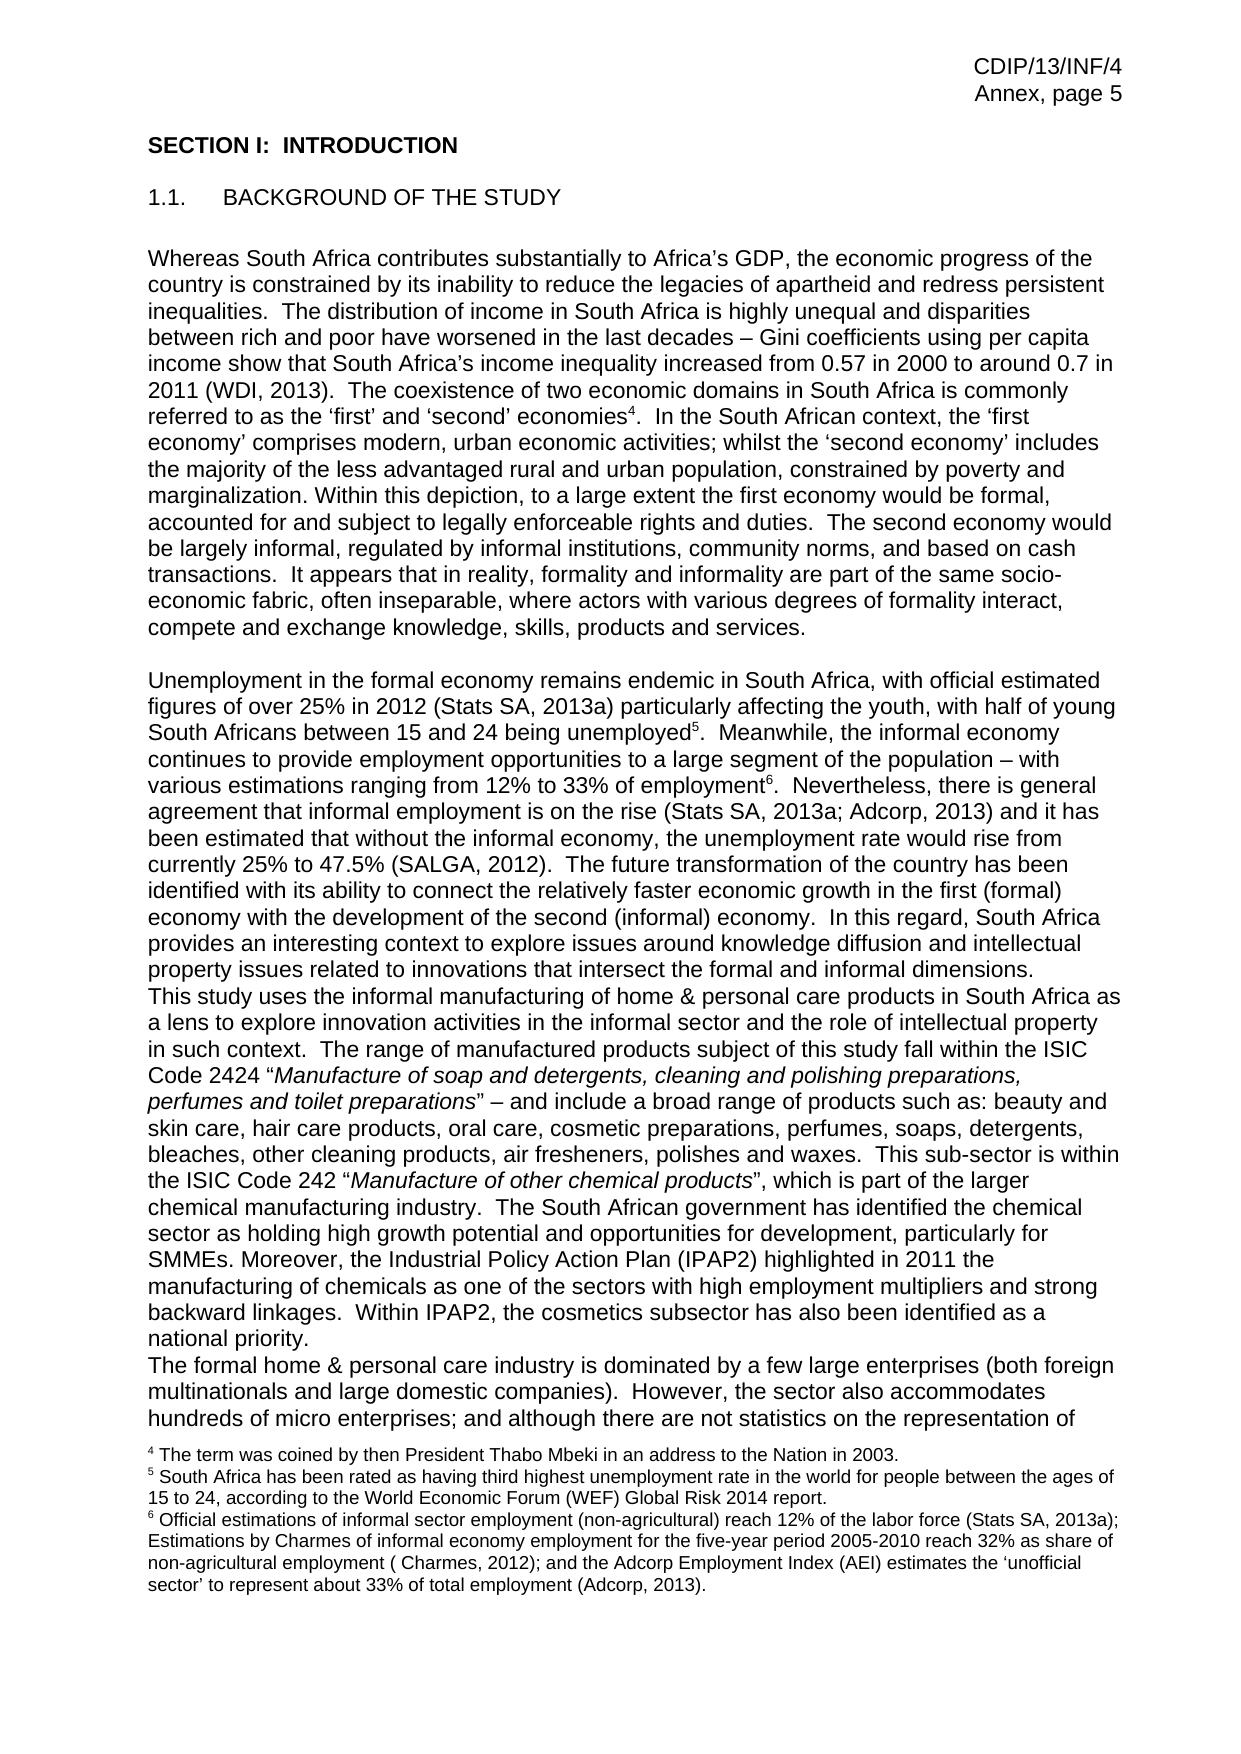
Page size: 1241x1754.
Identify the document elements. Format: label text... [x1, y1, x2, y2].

text This study uses the informal manufacturing of home & personal care products in South Africa as a lens to explore innovation activities in the informal sector and the role of intellectual property in such context. The range of manufactured products subject of this study fall within the ISIC Code 2424 “Manufacture of soap and detergents, cleaning and polishing preparations, perfumes and toilet preparations” – and include a broad range of products such as: beauty and skin care, hair care products, oral care, cosmetic preparations, perfumes, soaps, detergents, bleaches, other cleaning products, air fresheners, polishes and waxes. This sub-sector is within the ISIC Code 242 “Manufacture of other chemical products”, which is part of the larger chemical manufacturing industry. The South African government has identified the chemical sector as holding high growth potential and opportunities for development, particularly for SMMEs. Moreover, the Industrial Policy Action Plan (IPAP2) highlighted in 2011 the manufacturing of chemicals as one of the sectors with high employment multipliers and strong backward linkages. Within IPAP2, the cosmetics subsector has also been identified as a national priority. [148, 983, 1122, 1352]
subtitle Section I: Introduction [148, 132, 1122, 158]
text Unemployment in the formal economy remains endemic in South Africa, with official estimated figures of over 25% in 2012 (Stats SA, 2013a) particularly affecting the youth, with half of young South Africans between 15 and 24 being unemployed. Meanwhile, the informal economy continues to provide employment opportunities to a large segment of the population – with various estimations ranging from 12% to 33% of employment. Nevertheless, there is general agreement that informal employment is on the rise (Stats SA, 2013a; Adcorp, 2013) and it has been estimated that without the informal economy, the unemployment rate would rise from currently 25% to 47.5% (SALGA, 2012). The future transformation of the country has been identified with its ability to connect the relatively faster economic growth in the first (formal) economy with the development of the second (informal) economy. In this regard, South Africa provides an interesting context to explore issues around knowledge diffusion and intellectual property issues related to innovations that intersect the formal and informal dimensions. [148, 667, 1122, 983]
text Whereas South Africa contributes substantially to Africa’s GDP, the economic progress of the country is constrained by its inability to reduce the legacies of apartheid and redress persistent inequalities. The distribution of income in South Africa is highly unequal and disparities between rich and poor have worsened in the last decades – Gini coefficients using per capita income show that South Africa’s income inequality increased from 0.57 in 2000 to around 0.7 in 2011 (WDI, 2013). The coexistence of two economic domains in South Africa is commonly referred to as the ‘first’ and ‘second’ economies. In the South African context, the ‘first economy’ comprises modern, urban economic activities; whilst the ‘second economy’ includes the majority of the less advantaged rural and urban population, constrained by poverty and marginalization. Within this depiction, to a large extent the first economy would be formal, accounted for and subject to legally enforceable rights and duties. The second economy would be largely informal, regulated by informal institutions, community norms, and based on cash transactions. It appears that in reality, formality and informality are part of the same socio-economic fabric, often inseparable, where actors with various degrees of formality interact, compete and exchange knowledge, skills, products and services. [148, 245, 1122, 640]
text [148, 1352, 1122, 1431]
subtitle Background of the study [148, 183, 1122, 210]
